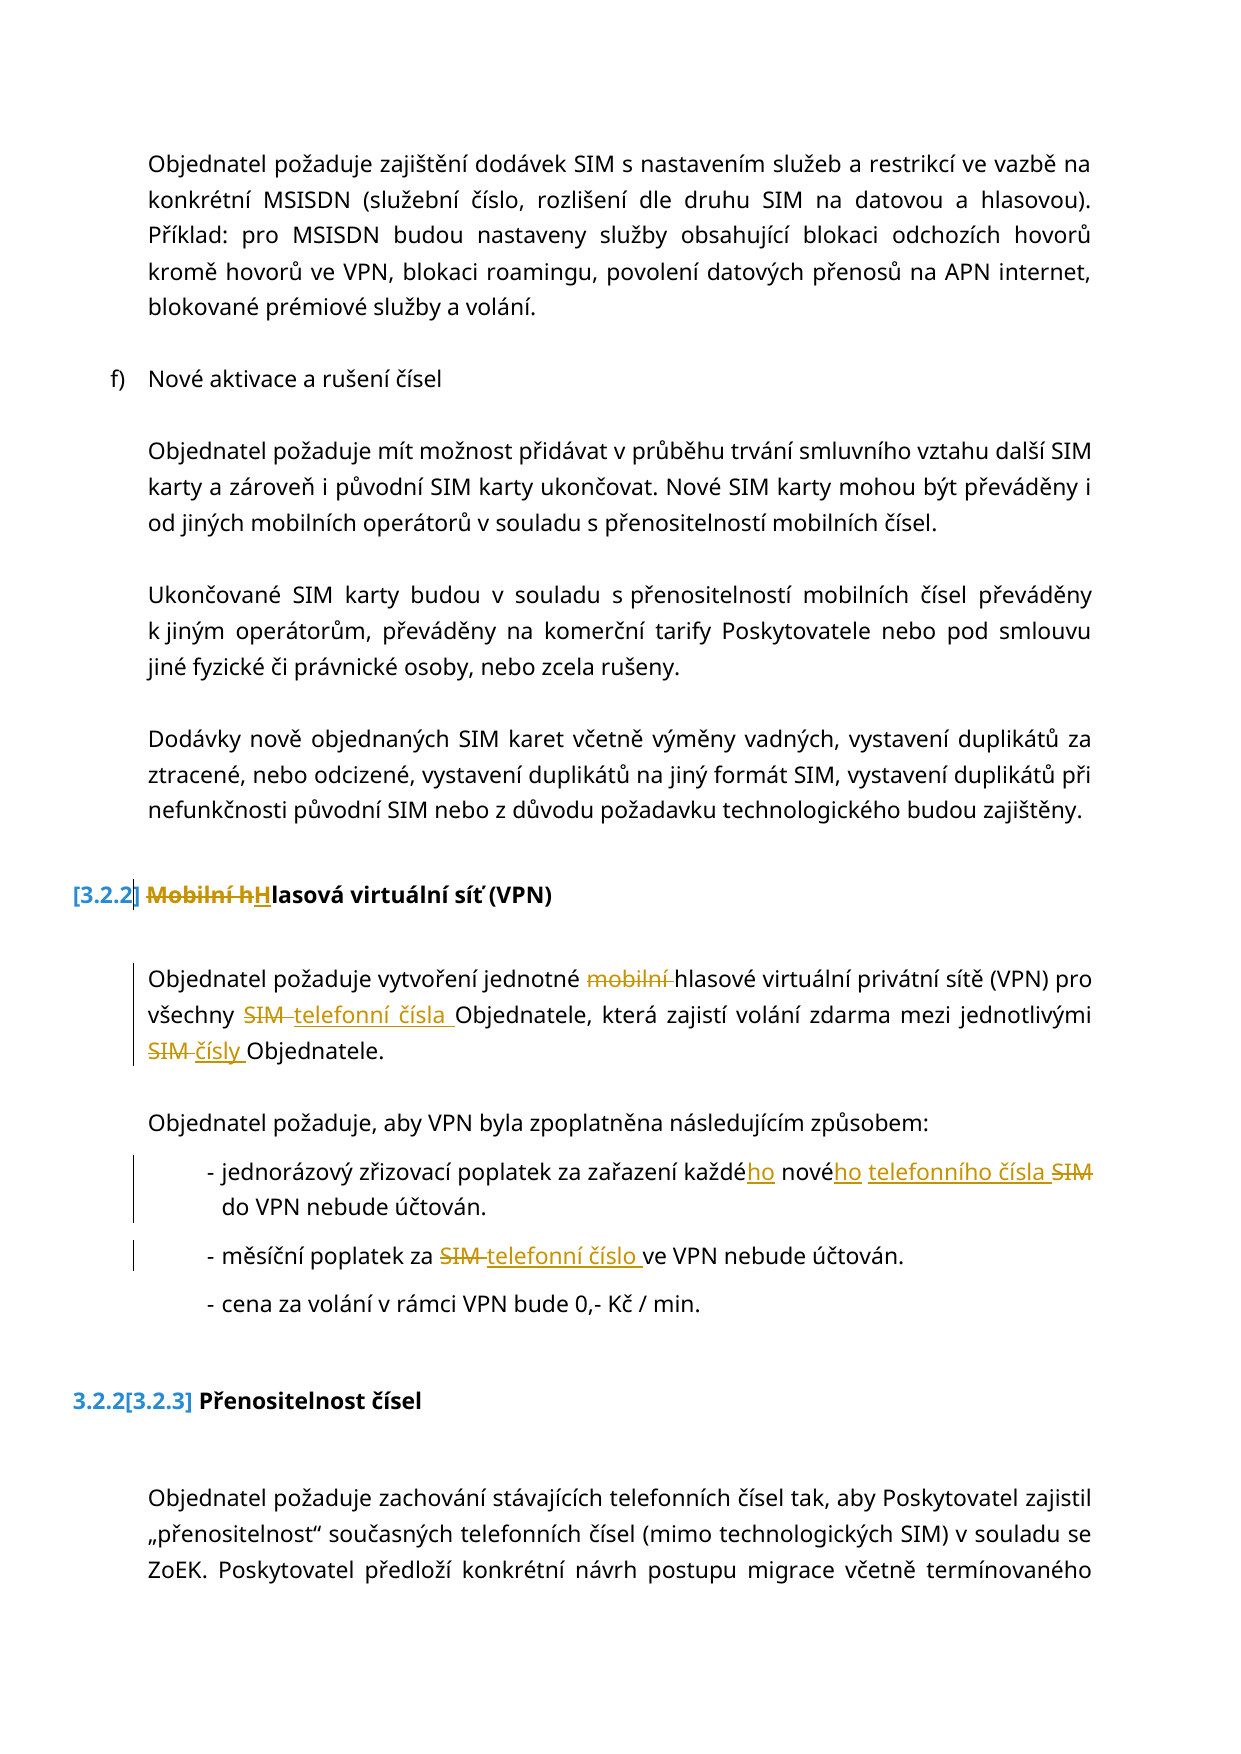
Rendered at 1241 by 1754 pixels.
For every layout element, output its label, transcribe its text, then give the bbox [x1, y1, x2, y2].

subtitle lasová virtuální síť (VPN) [73, 879, 133, 910]
list měsíční poplatek za ve VPN nebude účtován. [207, 1240, 1093, 1271]
text Objednatel požaduje, aby VPN byla zpoplatněna následujícím způsobem: [148, 1107, 1093, 1138]
text Objednatel požaduje mít možnost přidávat v průběhu trvání smluvního vztahu další SIM karty a zároveň i původní SIM karty ukončovat. Nové SIM karty mohou být převáděny i od jiných mobilních operátorů v souladu s přenositelností mobilních čísel. [148, 435, 1093, 538]
list jednorázový zřizovací poplatek za zařazení každé nové do VPN nebude účtován. [207, 1155, 1093, 1223]
text Ukončované SIM karty budou v souladu s přenositelností mobilních čísel převáděny k jiným operátorům, převáděny na komerční tarify Poskytovatele nebo pod smlouvu jiné fyzické či právnické osoby, nebo zcela rušeny. [148, 579, 1093, 682]
subtitle lasová virtuální síť (VPN) [134, 879, 1093, 910]
list cena za volání v rámci VPN bude 0,- Kč / min. [207, 1288, 1093, 1319]
list Nové aktivace a rušení čísel [110, 363, 1093, 394]
text Dodávky nově objednaných SIM karet včetně výměny vadných, vystavení duplikátů za ztracené, nebo odcizené, vystavení duplikátů na jiný formát SIM, vystavení duplikátů při nefunkčnosti původní SIM nebo z důvodu požadavku technologického budou zajištěny. [148, 723, 1093, 826]
text Objednatel požaduje vytvoření jednotné hlasové virtuální privátní sítě (VPN) pro všechny Objednatele, která zajistí volání zdarma mezi jednotlivými Objednatele. [148, 963, 1093, 1066]
subtitle Přenositelnost čísel [73, 1385, 1093, 1416]
text Objednatel požaduje zajištění dodávek SIM s nastavením služeb a restrikcí ve vazbě na konkrétní MSISDN (služební číslo, rozlišení dle druhu SIM na datovou a hlasovou). Příklad: pro MSISDN budou nastaveny služby obsahující blokaci odchozích hovorů kromě hovorů ve VPN, blokaci roamingu, povolení datových přenosů na APN internet, blokované prémiové služby a volání. [148, 148, 1093, 323]
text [148, 1482, 1093, 1585]
